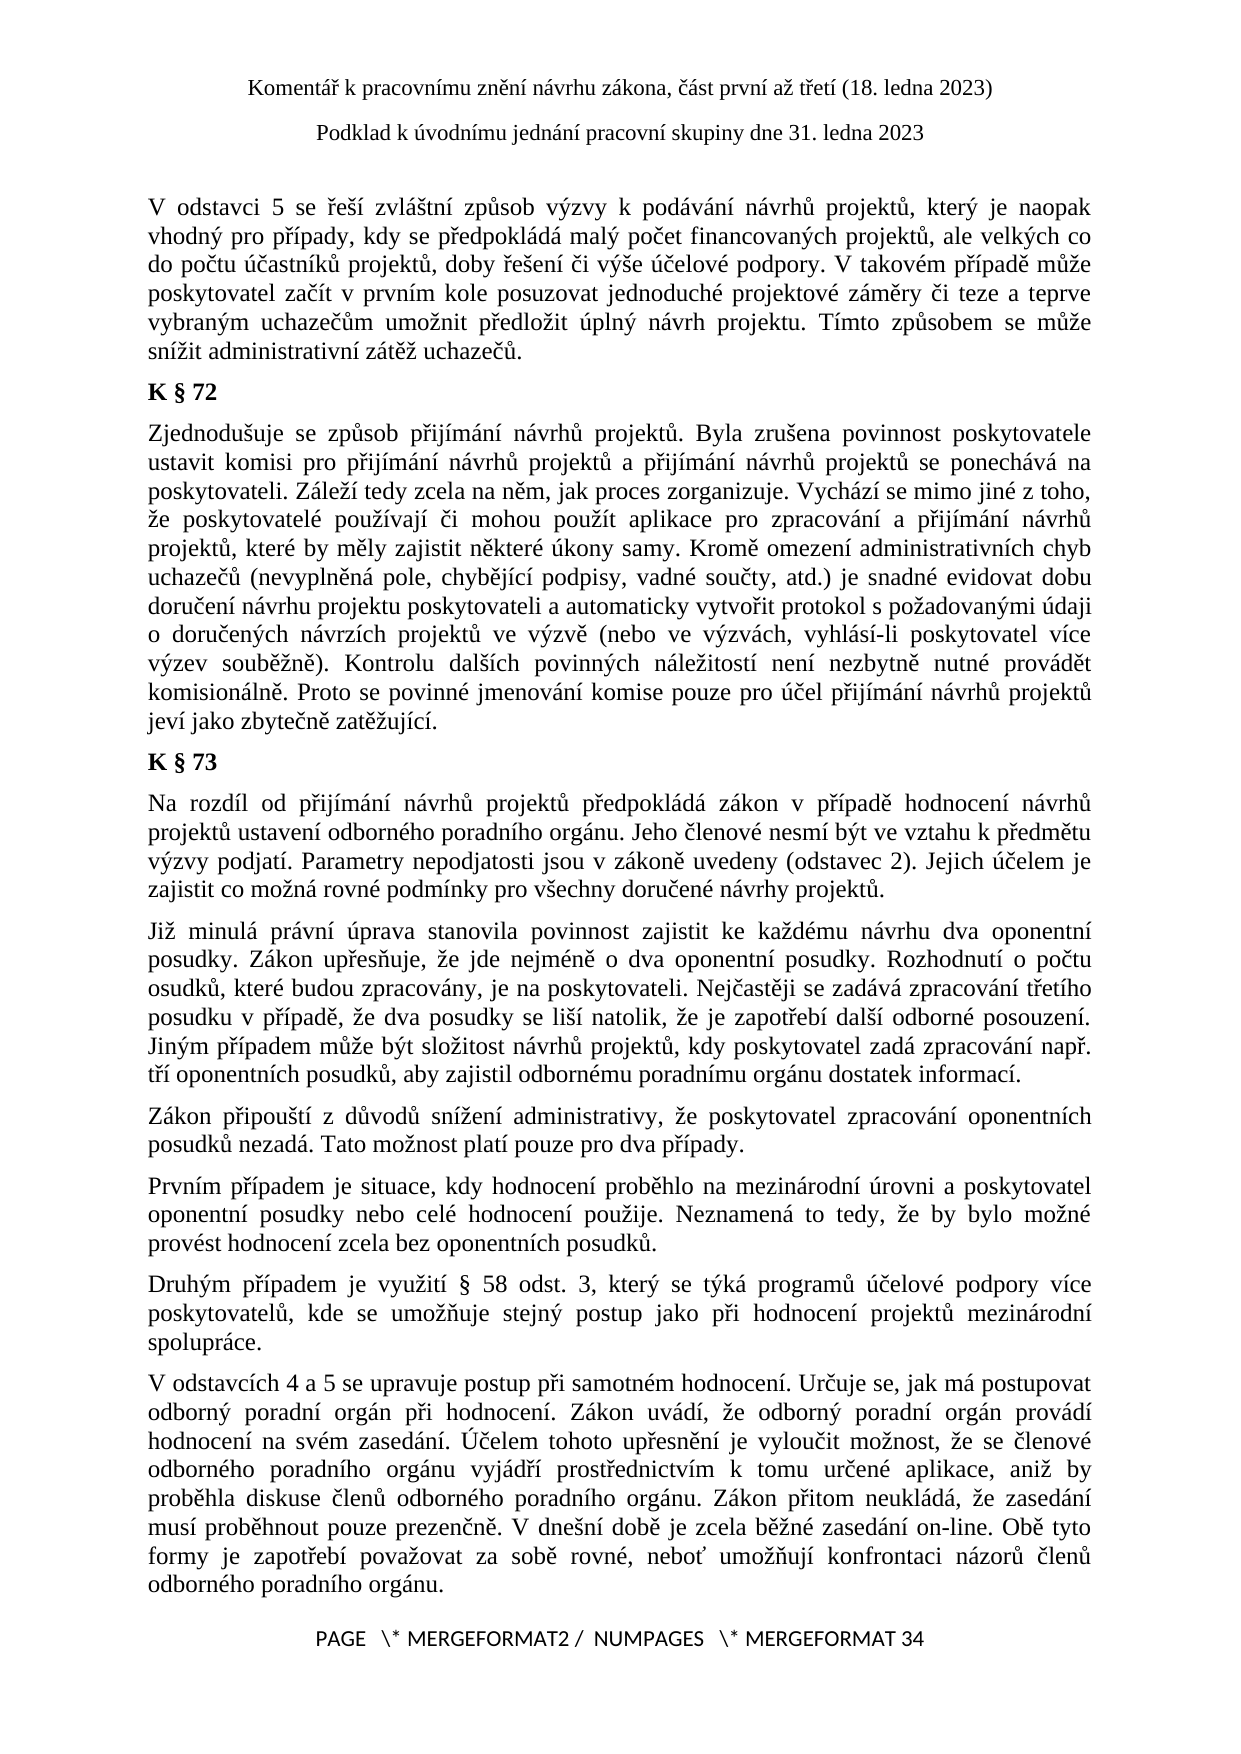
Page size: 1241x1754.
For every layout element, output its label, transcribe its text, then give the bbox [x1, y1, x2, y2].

text V odstavcích 4 a 5 se upravuje postup při samotném hodnocení. Určuje se, jak má postupovat odborný poradní orgán při hodnocení. Zákon uvádí, že odborný poradní orgán provádí hodnocení na svém zasedání. Účelem tohoto upřesnění je vyloučit možnost, že se členové odborného poradního orgánu vyjádří prostřednictvím k tomu určené aplikace, aniž by proběhla diskuse členů odborného poradního orgánu. Zákon přitom neukládá, že zasedání musí proběhnout pouze prezenčně. V dnešní době je zcela běžné zasedání on-line. Obě tyto formy je zapotřebí považovat za sobě rovné, neboť umožňují konfrontaci názorů členů odborného poradního orgánu. [148, 1368, 1092, 1598]
text Již minulá právní úprava stanovila povinnost zajistit ke každému návrhu dva oponentní posudky. Zákon upřesňuje, že jde nejméně o dva oponentní posudky. Rozhodnutí o počtu osudků, které budou zpracovány, je na poskytovateli. Nejčastěji se zadává zpracování třetího posudku v případě, že dva posudky se liší natolik, že je zapotřebí další odborné posouzení. Jiným případem může být složitost návrhů projektů, kdy poskytovatel zadá zpracování např. tří oponentních posudků, aby zajistil odbornému poradnímu orgánu dostatek informací. [148, 916, 1092, 1088]
text Druhým případem je využití § 58 odst. 3, který se týká programů účelové podpory více poskytovatelů, kde se umožňuje stejný postup jako při hodnocení projektů mezinárodní spolupráce. [148, 1269, 1092, 1356]
text Prvním případem je situace, kdy hodnocení proběhlo na mezinárodní úrovni a poskytovatel oponentní posudky nebo celé hodnocení použije. Neznamená to tedy, že by bylo možné provést hodnocení zcela bez oponentních posudků. [148, 1171, 1092, 1257]
text K § 72 [148, 377, 1092, 406]
text Na rozdíl od přijímání návrhů projektů předpokládá zákon v případě hodnocení návrhů projektů ustavení odborného poradního orgánu. Jeho členové nesmí být ve vztahu k předmětu výzvy podjatí. Parametry nepodjatosti jsou v zákoně uvedeny (odstavec 2). Jejich účelem je zajistit co možná rovné podmínky pro všechny doručené návrhy projektů. [148, 788, 1092, 903]
text Zjednodušuje se způsob přijímání návrhů projektů. Byla zrušena povinnost poskytovatele ustavit komisi pro přijímání návrhů projektů a přijímání návrhů projektů se ponechává na poskytovateli. Záleží tedy zcela na něm, jak proces zorganizuje. Vychází se mimo jiné z toho, že poskytovatelé používají či mohou použít aplikace pro zpracování a přijímání návrhů projektů, které by měly zajistit některé úkony samy. Kromě omezení administrativních chyb uchazečů (nevyplněná pole, chybějící podpisy, vadné součty, atd.) je snadné evidovat dobu doručení návrhu projektu poskytovateli a automaticky vytvořit protokol s požadovanými údaji o doručených návrzích projektů ve výzvě (nebo ve výzvách, vyhlásí-li poskytovatel více výzev souběžně). Kontrolu dalších povinných náležitostí není nezbytně nutné provádět komisionálně. Proto se povinné jmenování komise pouze pro účel přijímání návrhů projektů jeví jako zbytečně zatěžující. [148, 418, 1092, 734]
text Zákon připouští z důvodů snížení administrativy, že poskytovatel zpracování oponentních posudků nezadá. Tato možnost platí pouze pro dva případy. [148, 1101, 1092, 1158]
text V odstavci 5 se řeší zvláštní způsob výzvy k podávání návrhů projektů, který je naopak vhodný pro případy, kdy se předpokládá malý počet financovaných projektů, ale velkých co do počtu účastníků projektů, doby řešení či výše účelové podpory. V takovém případě může poskytovatel začít v prvním kole posuzovat jednoduché projektové záměry či teze a teprve vybraným uchazečům umožnit předložit úplný návrh projektu. Tímto způsobem se může snížit administrativní zátěž uchazečů. [148, 192, 1092, 364]
text K § 73 [148, 747, 1092, 776]
